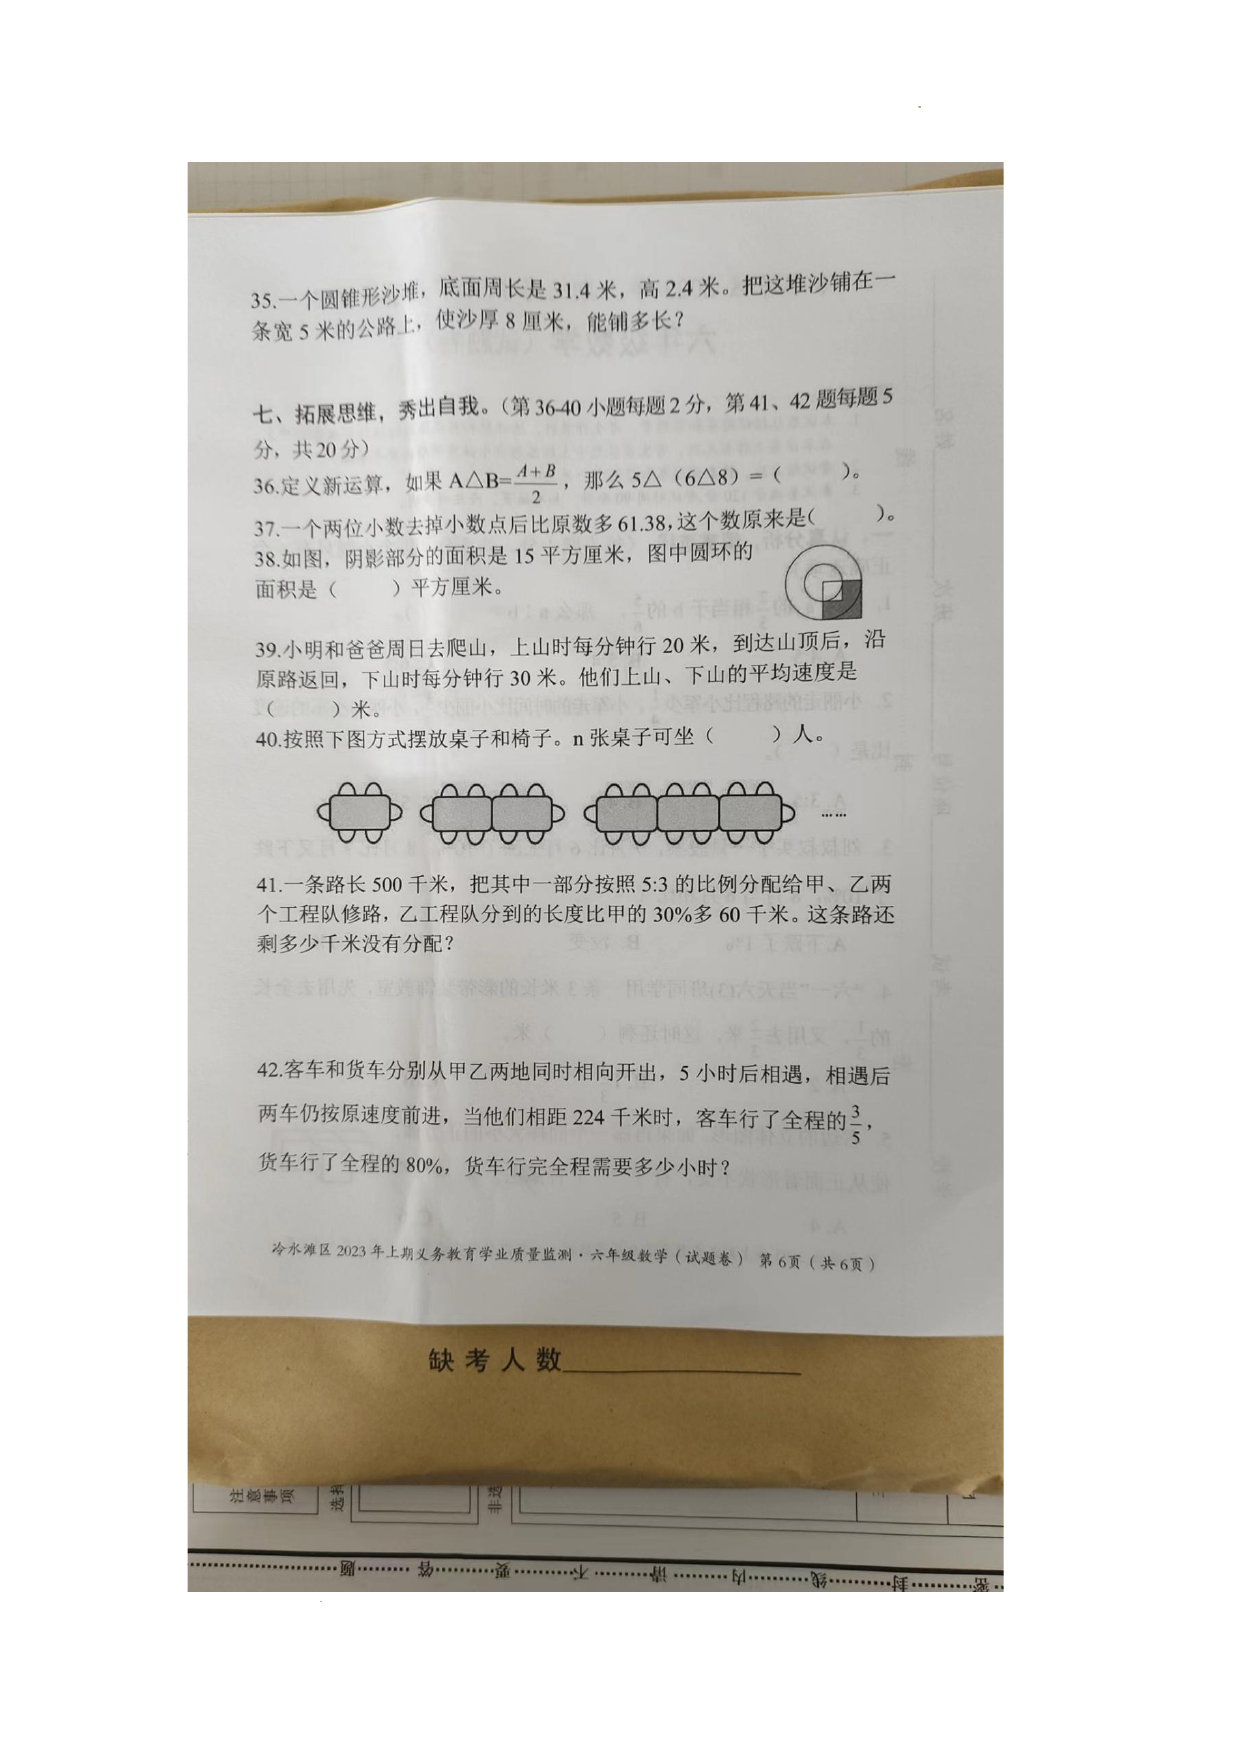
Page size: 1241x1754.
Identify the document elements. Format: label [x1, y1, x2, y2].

picture [187, 162, 1004, 1592]
